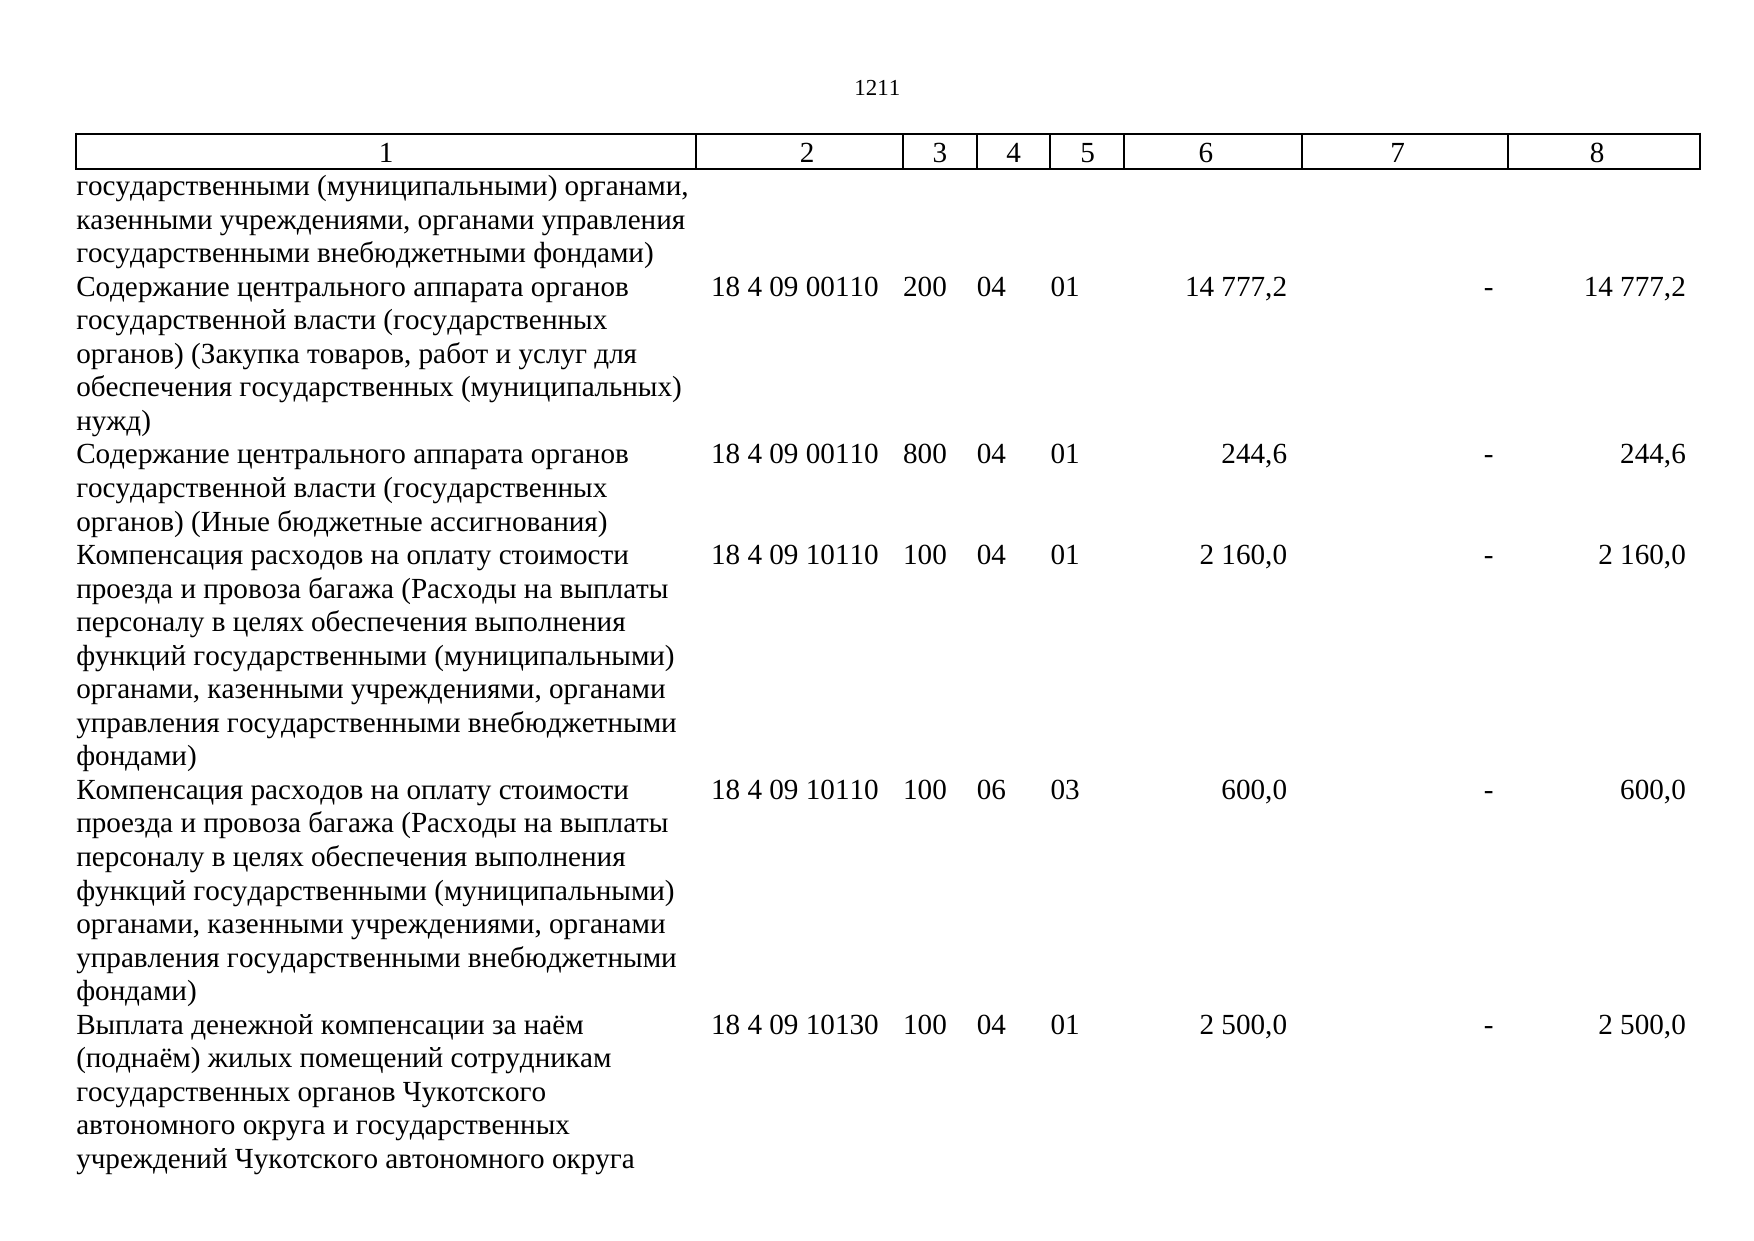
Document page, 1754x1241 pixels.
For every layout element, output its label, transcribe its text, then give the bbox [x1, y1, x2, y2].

table_header 7 [1303, 135, 1507, 168]
table_header 1 [77, 135, 695, 168]
table_header 4 [978, 135, 1049, 168]
table_header 2 [697, 135, 902, 168]
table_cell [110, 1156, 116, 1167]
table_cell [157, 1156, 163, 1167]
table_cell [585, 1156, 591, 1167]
table_header 3 [904, 135, 976, 168]
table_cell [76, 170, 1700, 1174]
table_header 6 [1125, 135, 1301, 168]
table_header 5 [1051, 135, 1123, 168]
table_header 8 [1509, 135, 1699, 168]
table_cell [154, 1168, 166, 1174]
